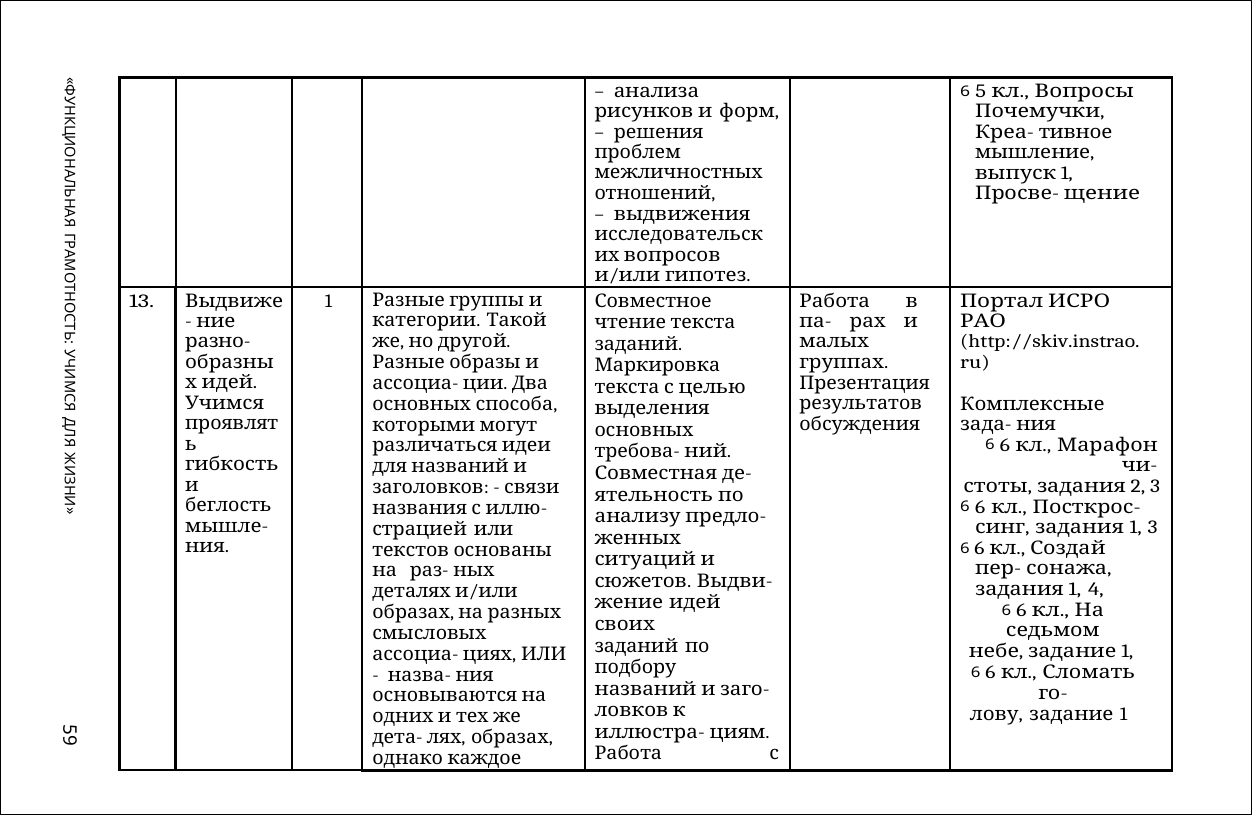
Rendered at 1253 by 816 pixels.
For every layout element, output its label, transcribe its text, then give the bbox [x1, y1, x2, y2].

table_cell 13. [121, 288, 174, 768]
table_header [293, 79, 361, 286]
table_header анализа рисунков и форм, решения проблем межличностных отношений, выдвижения исследовательских вопросов и/или гипотез. [586, 79, 789, 286]
table_header [363, 79, 584, 286]
table_header [121, 79, 175, 286]
table_header [177, 79, 291, 286]
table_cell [177, 288, 291, 768]
table_header [791, 79, 949, 286]
table_cell 1 [293, 288, 361, 768]
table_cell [586, 288, 789, 768]
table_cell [791, 288, 949, 768]
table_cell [951, 288, 1171, 768]
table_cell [363, 288, 584, 768]
table_header 6 5 кл., Вопросы Почемучки, Креа- тивное мышление, выпуск 1, Просве- щение [951, 79, 1171, 286]
